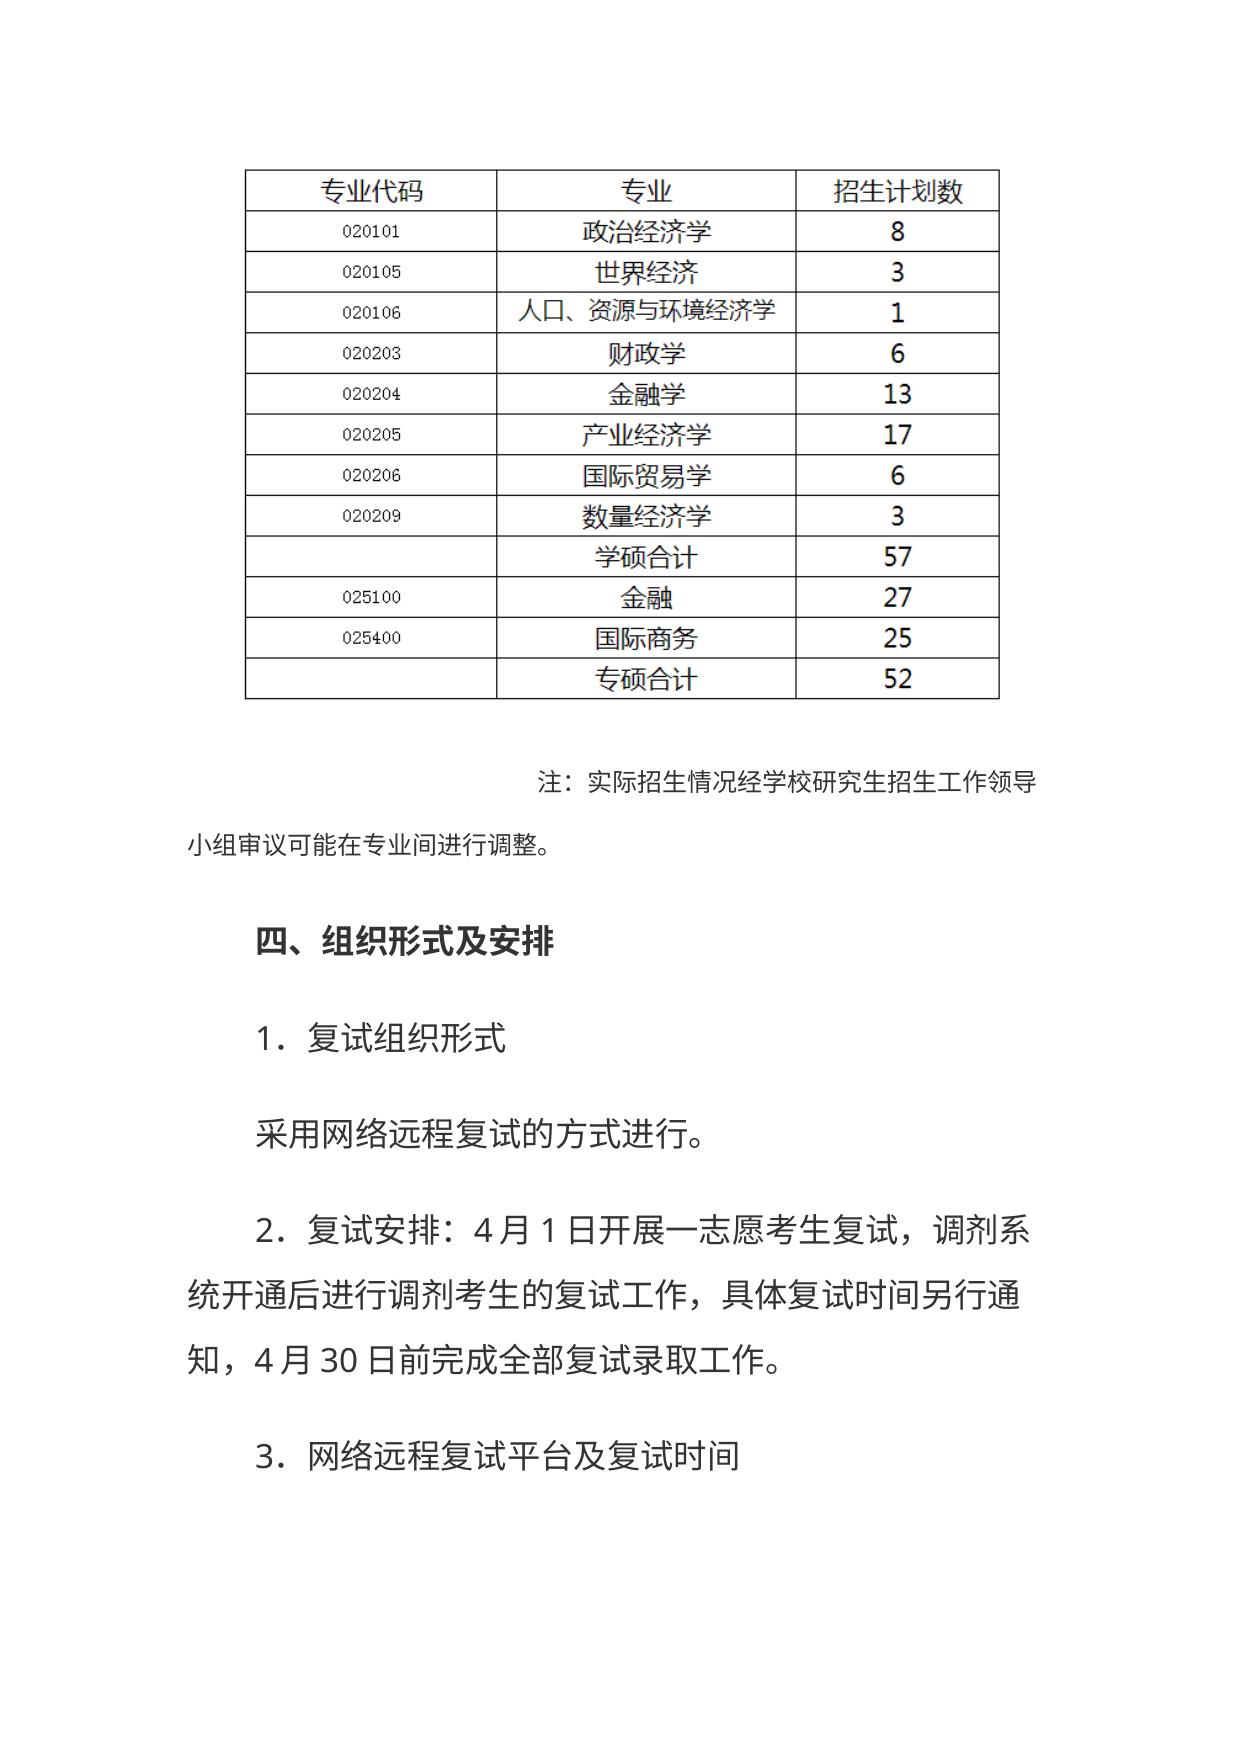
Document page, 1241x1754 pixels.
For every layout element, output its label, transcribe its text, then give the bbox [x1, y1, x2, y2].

text 四、组织形式及安排 [187, 907, 1053, 972]
text 采用网络远程复试的方式进行。 [187, 1099, 1053, 1164]
text 3．网络远程复试平台及复试时间 [187, 1422, 1053, 1487]
picture [229, 162, 1011, 708]
text 1．复试组织形式 [187, 1003, 1053, 1068]
text 注：实际招生情况经学校研究生招生工作领导小组审议可能在专业间进行调整。 [187, 746, 1053, 876]
text 2．复试安排：4月1日开展一志愿考生复试，调剂系统开通后进行调剂考生的复试工作，具体复试时间另行通知，4月30日前完成全部复试录取工作。 [187, 1196, 1053, 1391]
